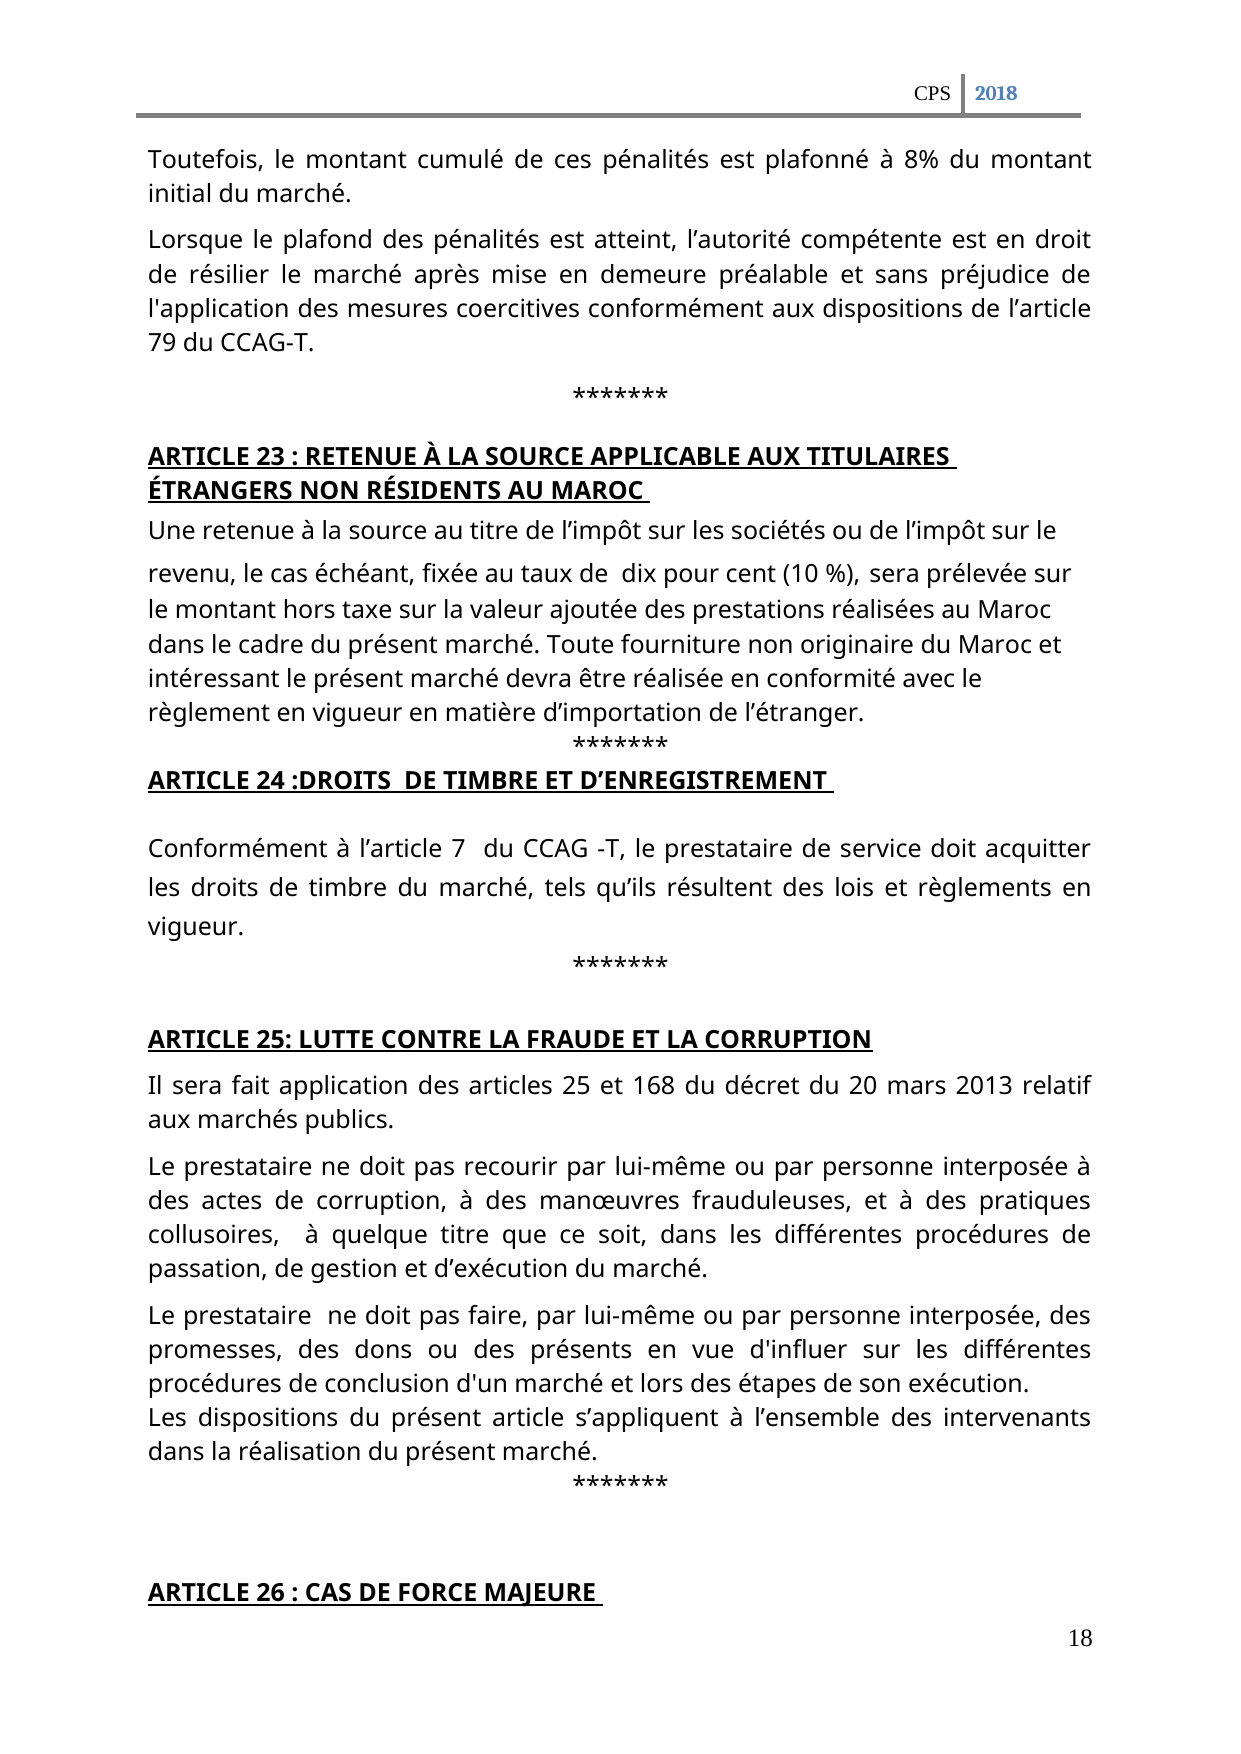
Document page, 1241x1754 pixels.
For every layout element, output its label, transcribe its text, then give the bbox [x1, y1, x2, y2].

text ******* [148, 728, 1093, 762]
text Toutefois, le montant cumulé de ces pénalités est plafonné à 8% du montant initial du marché. [148, 142, 1093, 210]
text Lorsque le plafond des pénalités est atteint, l’autorité compétente est en droit de résilier le marché après mise en demeure préalable et sans préjudice de l'application des mesures coercitives conformément aux dispositions de l’article 79 du CCAG-T. [148, 222, 1093, 358]
text Il sera fait application des articles 25 et 168 du décret du 20 mars 2013 relatif aux marchés publics. [148, 1068, 1093, 1136]
subtitle Article 23 : Retenue à la source applicable aux titulaires étrangers non résidents au Maroc [148, 438, 1093, 506]
text Le prestataire ne doit pas faire, par lui-même ou par personne interposée, des promesses, des dons ou des présents en vue d'influer sur les différentes procédures de conclusion d'un marché et lors des étapes de son exécution. [148, 1297, 1093, 1399]
text Article 25: lutte contre la FRAUDE ET la CORRUPTION [148, 1021, 1093, 1055]
subtitle Une retenue à la source au titre de l’impôt sur les sociétés ou de l’impôt sur le revenu, le cas échéant, fixée au taux de dix pour cent (10 %), sera prélevée sur le montant hors taxe sur la valeur ajoutée des prestations réalisées au Maroc dans le cadre du présent marché. Toute fourniture non originaire du Maroc et intéressant le présent marché devra être réalisée en conformité avec le règlement en vigueur en matière d’importation de l’étranger. [148, 513, 1093, 728]
text Le prestataire ne doit pas recourir par lui-même ou par personne interposée à des actes de corruption, à des manœuvres frauduleuses, et à des pratiques collusoires, à quelque titre que ce soit, dans les différentes procédures de passation, de gestion et d’exécution du marché. [148, 1148, 1093, 1285]
text ******* [148, 1468, 1093, 1502]
text Article 26 : CAS DE FORCE MAJEURE [148, 1562, 1093, 1612]
text Article 24 :DROITS de timbre ET d’enregistrement [148, 762, 1093, 797]
text ******* [148, 948, 1093, 982]
list ******* [148, 379, 1093, 413]
text Les dispositions du présent article s’appliquent à l’ensemble des intervenants dans la réalisation du présent marché. [148, 1399, 1093, 1468]
text Conformément à l’article 7 du CCAG -T, le prestataire de service doit acquitter les droits de timbre du marché, tels qu’ils résultent des lois et règlements en vigueur. [148, 831, 1093, 943]
